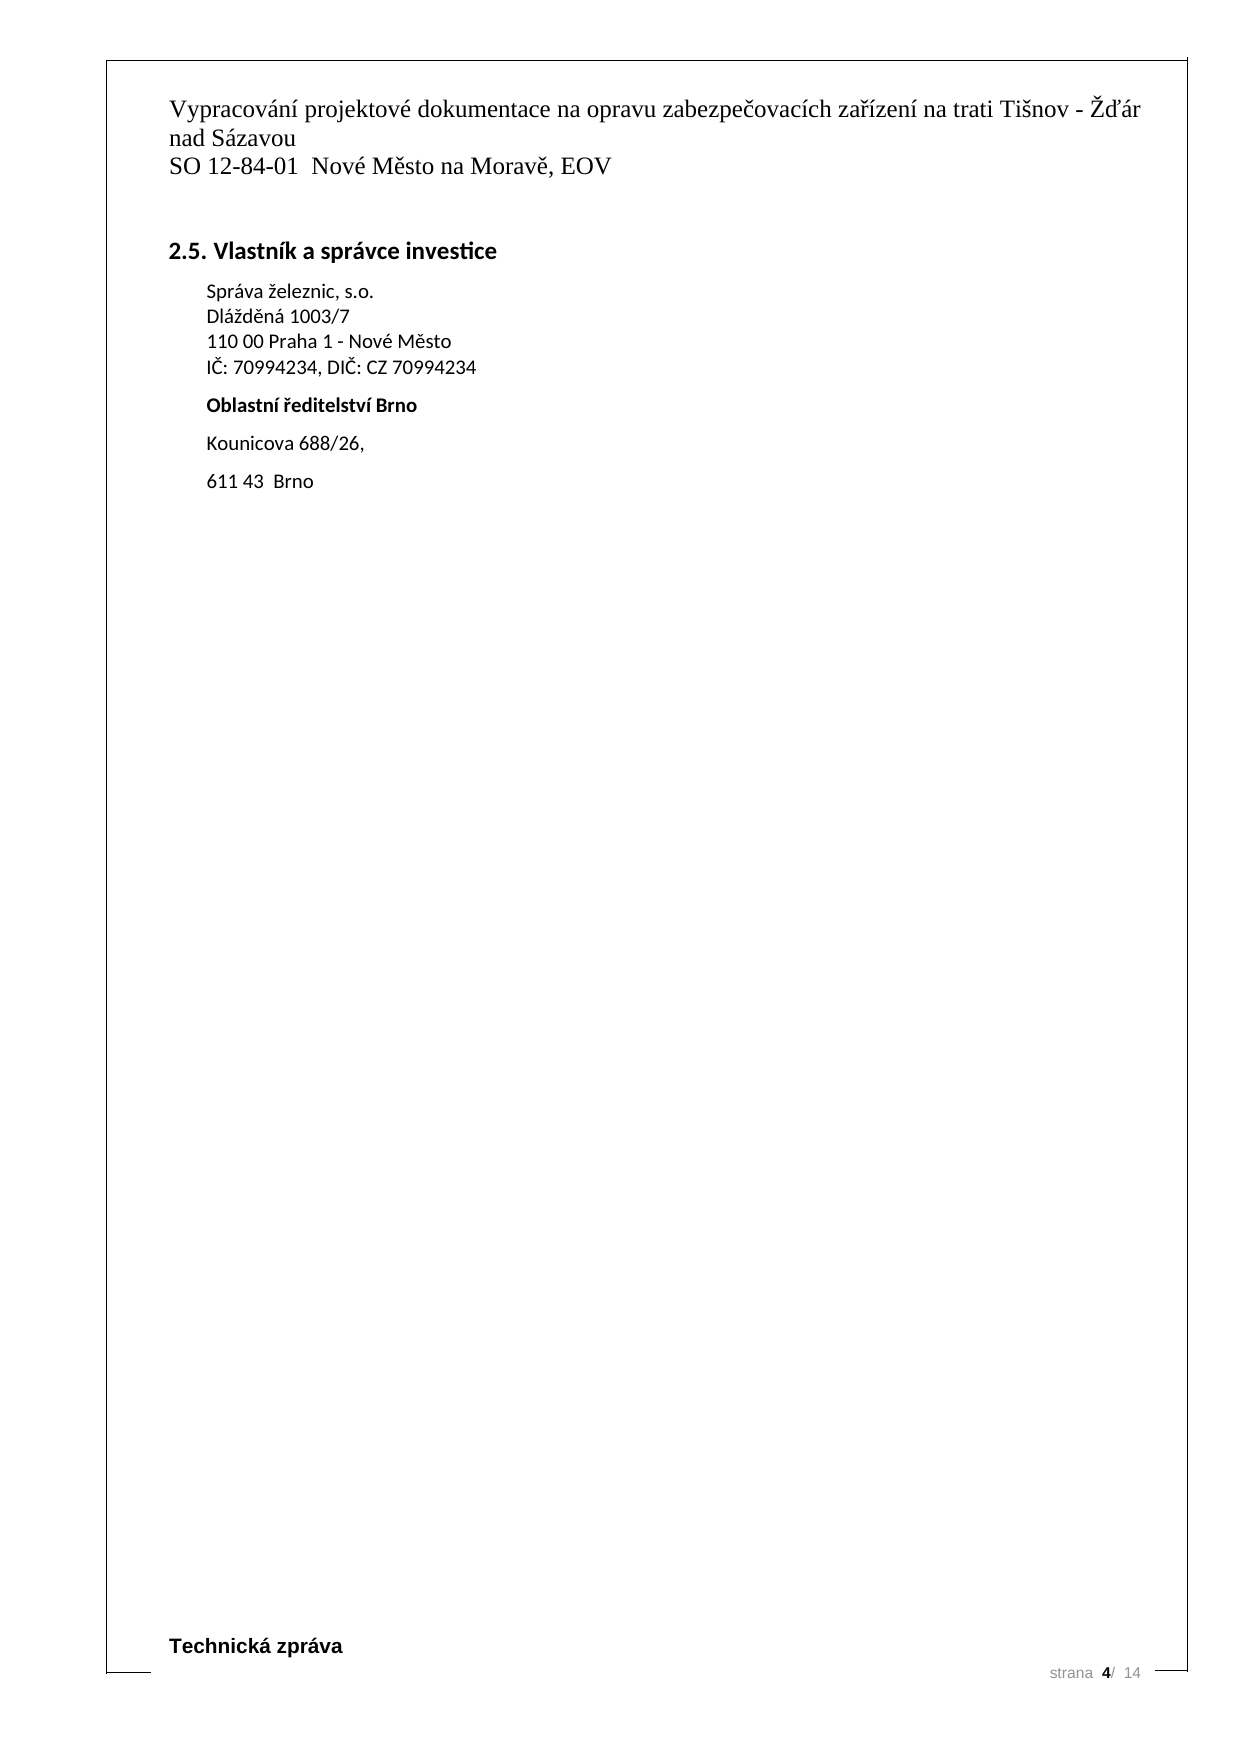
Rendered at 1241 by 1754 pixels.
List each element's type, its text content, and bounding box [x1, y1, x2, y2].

text Vlastník a správce investice [168, 236, 1144, 265]
text Kounicova 688/26, [206, 430, 1144, 455]
text 110 00 Praha 1 - Nové Město [206, 329, 1144, 354]
text IČ: 70994234, DIČ: CZ 70994234 [206, 354, 1144, 379]
text 611 43 Brno [206, 468, 1144, 493]
text Oblastní ředitelství Brno [206, 392, 1144, 417]
text Dlážděná 1003/7 [206, 303, 1144, 329]
text Správa železnic, s.o. [206, 278, 1144, 303]
